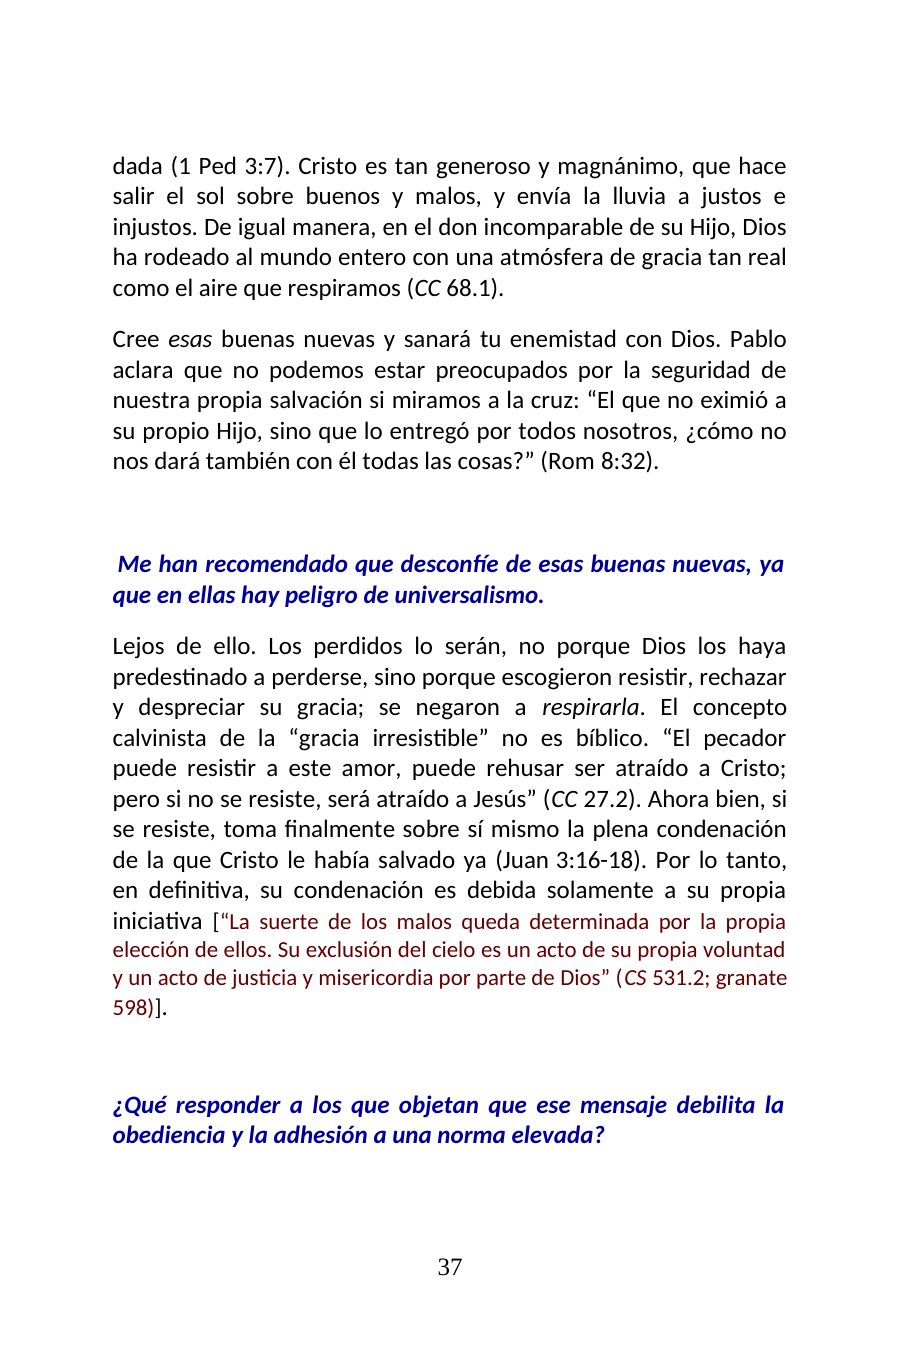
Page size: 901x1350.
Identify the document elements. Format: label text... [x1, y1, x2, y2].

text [112, 150, 788, 303]
text ¿Qué responder a los que objetan que ese mensaje debilita la obediencia y la adhesión a una norma elevada? [112, 1089, 788, 1150]
text Cree esas buenas nuevas y sanará tu enemistad con Dios. Pablo aclara que no podemos estar preocupados por la seguridad de nuestra propia salvación si miramos a la cruz: “El que no eximió a su propio Hijo, sino que lo entregó por todos nosotros, ¿cómo no nos dará también con él todas las cosas?” (Rom 8:32). [112, 323, 788, 476]
text Me han recomendado que desconfíe de esas buenas nuevas, ya que en ellas hay peligro de universalismo. [112, 548, 788, 609]
text Lejos de ello. Los perdidos lo serán, no porque Dios los haya predestinado a perderse, sino porque escogieron resistir, rechazar y despreciar su gracia; se negaron a respirarla. El concepto calvinista de la “gracia irresistible” no es bíblico. “El pecador puede resistir a este amor, puede rehusar ser atraído a Cristo; pero si no se resiste, será atraído a Jesús” (CC 27.2). Ahora bien, si se resiste, toma finalmente sobre sí mismo la plena condenación de la que Cristo le había salvado ya (Juan 3:16-18). Por lo tanto, en definitiva, su condenación es debida solamente a su propia iniciativa [“La suerte de los malos queda determinada por la propia elección de ellos. Su exclusión del cielo es un acto de su propia voluntad y un acto de justicia y misericordia por parte de Dios” (CS 531.2; granate 598)]. [112, 630, 788, 1022]
